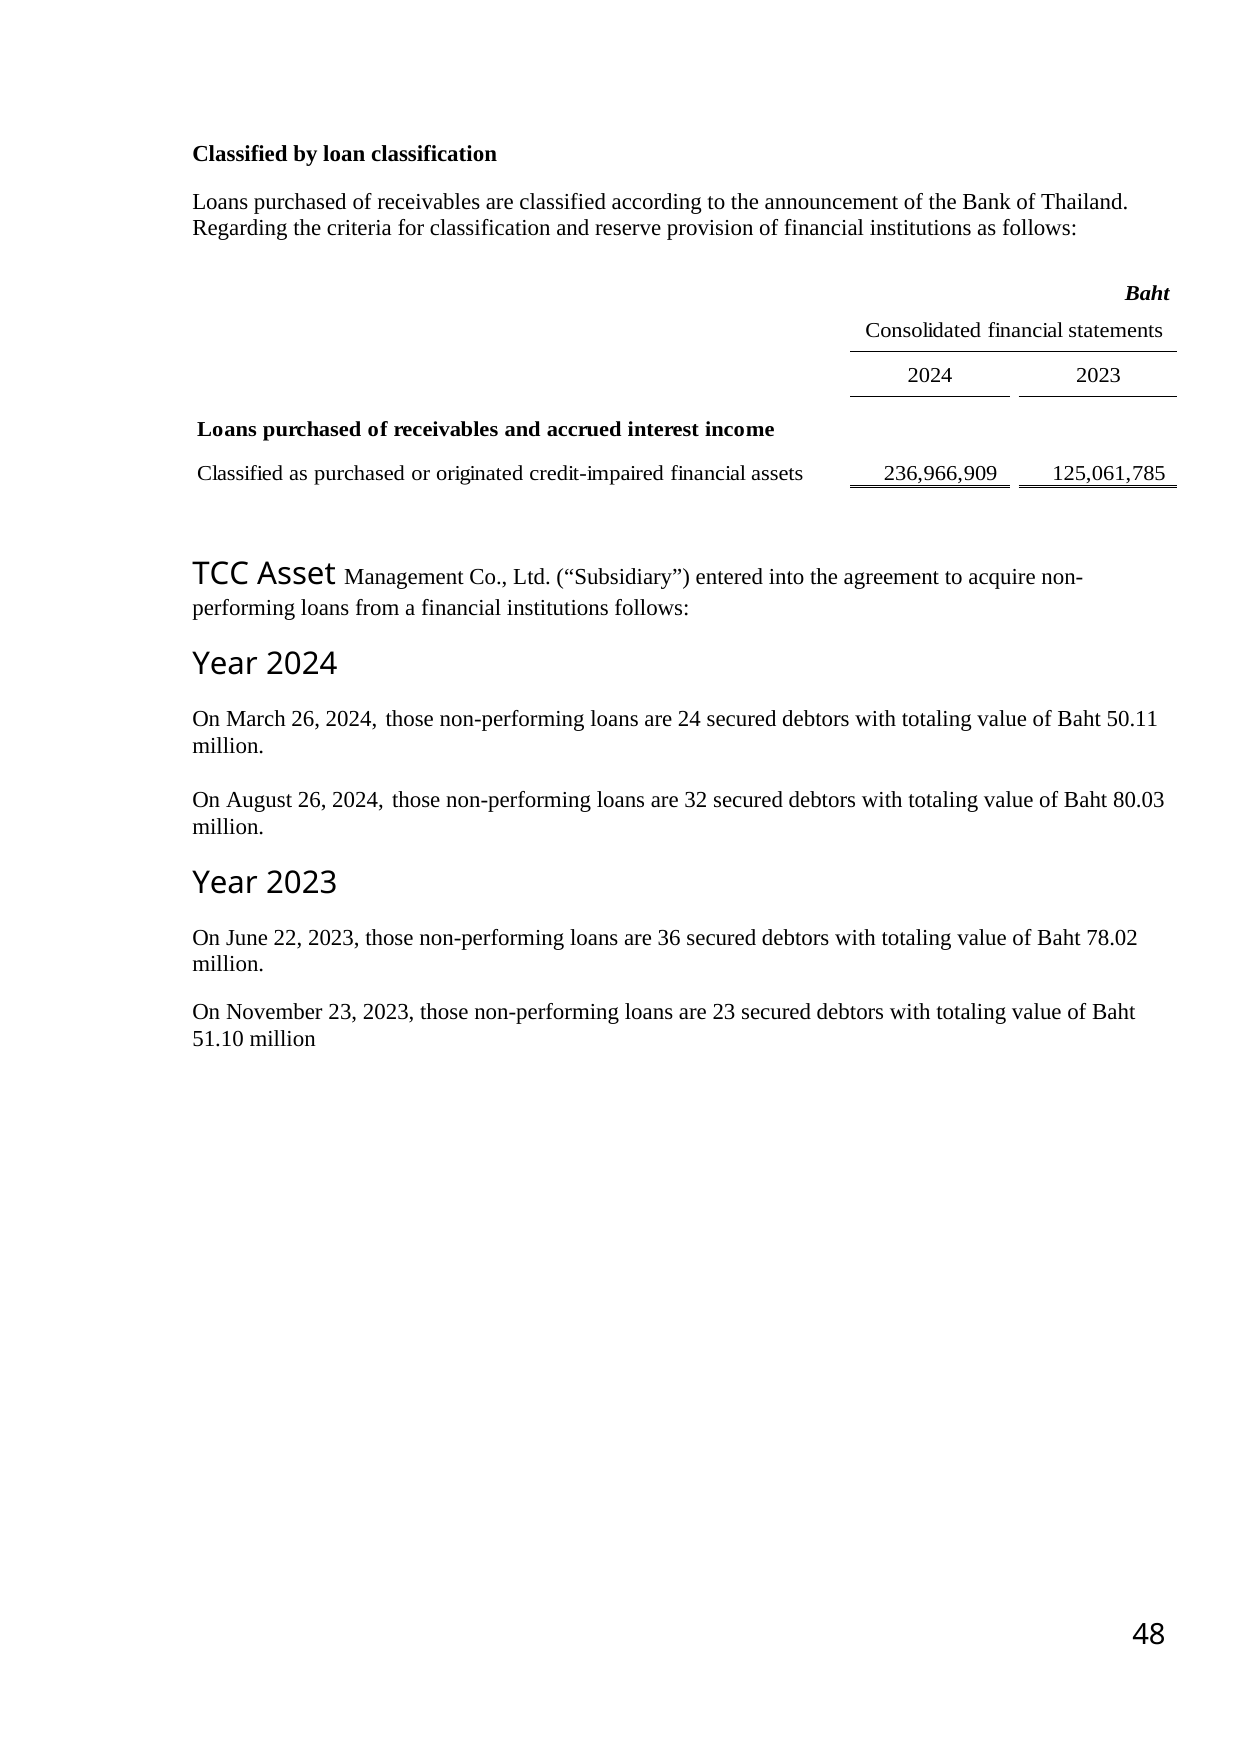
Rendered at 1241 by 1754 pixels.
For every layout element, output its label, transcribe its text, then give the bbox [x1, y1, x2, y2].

text Classified by loan classification [192, 141, 1168, 167]
text Year 2024 [192, 641, 1168, 683]
text Year 2023 [192, 860, 1168, 903]
text On August 26, 2024, those non-performing loans are 32 secured debtors with totaling value of Baht 80.03 million. [192, 785, 1168, 839]
text Loans purchased of receivables are classified according to the announcement of the Bank of Thailand. Regarding the criteria for classification and reserve provision of financial institutions as follows: [192, 188, 1168, 240]
text On November 23, 2023, those non-performing loans are 23 secured debtors with totaling value of Baht 51.10 million [192, 997, 1168, 1052]
text TCC Asset Management Co., Ltd. (“Subsidiary”) entered into the agreement to acquire non-performing loans from a financial institutions follows: [192, 261, 1168, 620]
text On June 22, 2023, those non-performing loans are 36 secured debtors with totaling value of Baht 78.02 million. [192, 924, 1168, 977]
text On March 26, 2024, those non-performing loans are 24 secured debtors with totaling value of Baht 50.11 million. [192, 704, 1168, 758]
